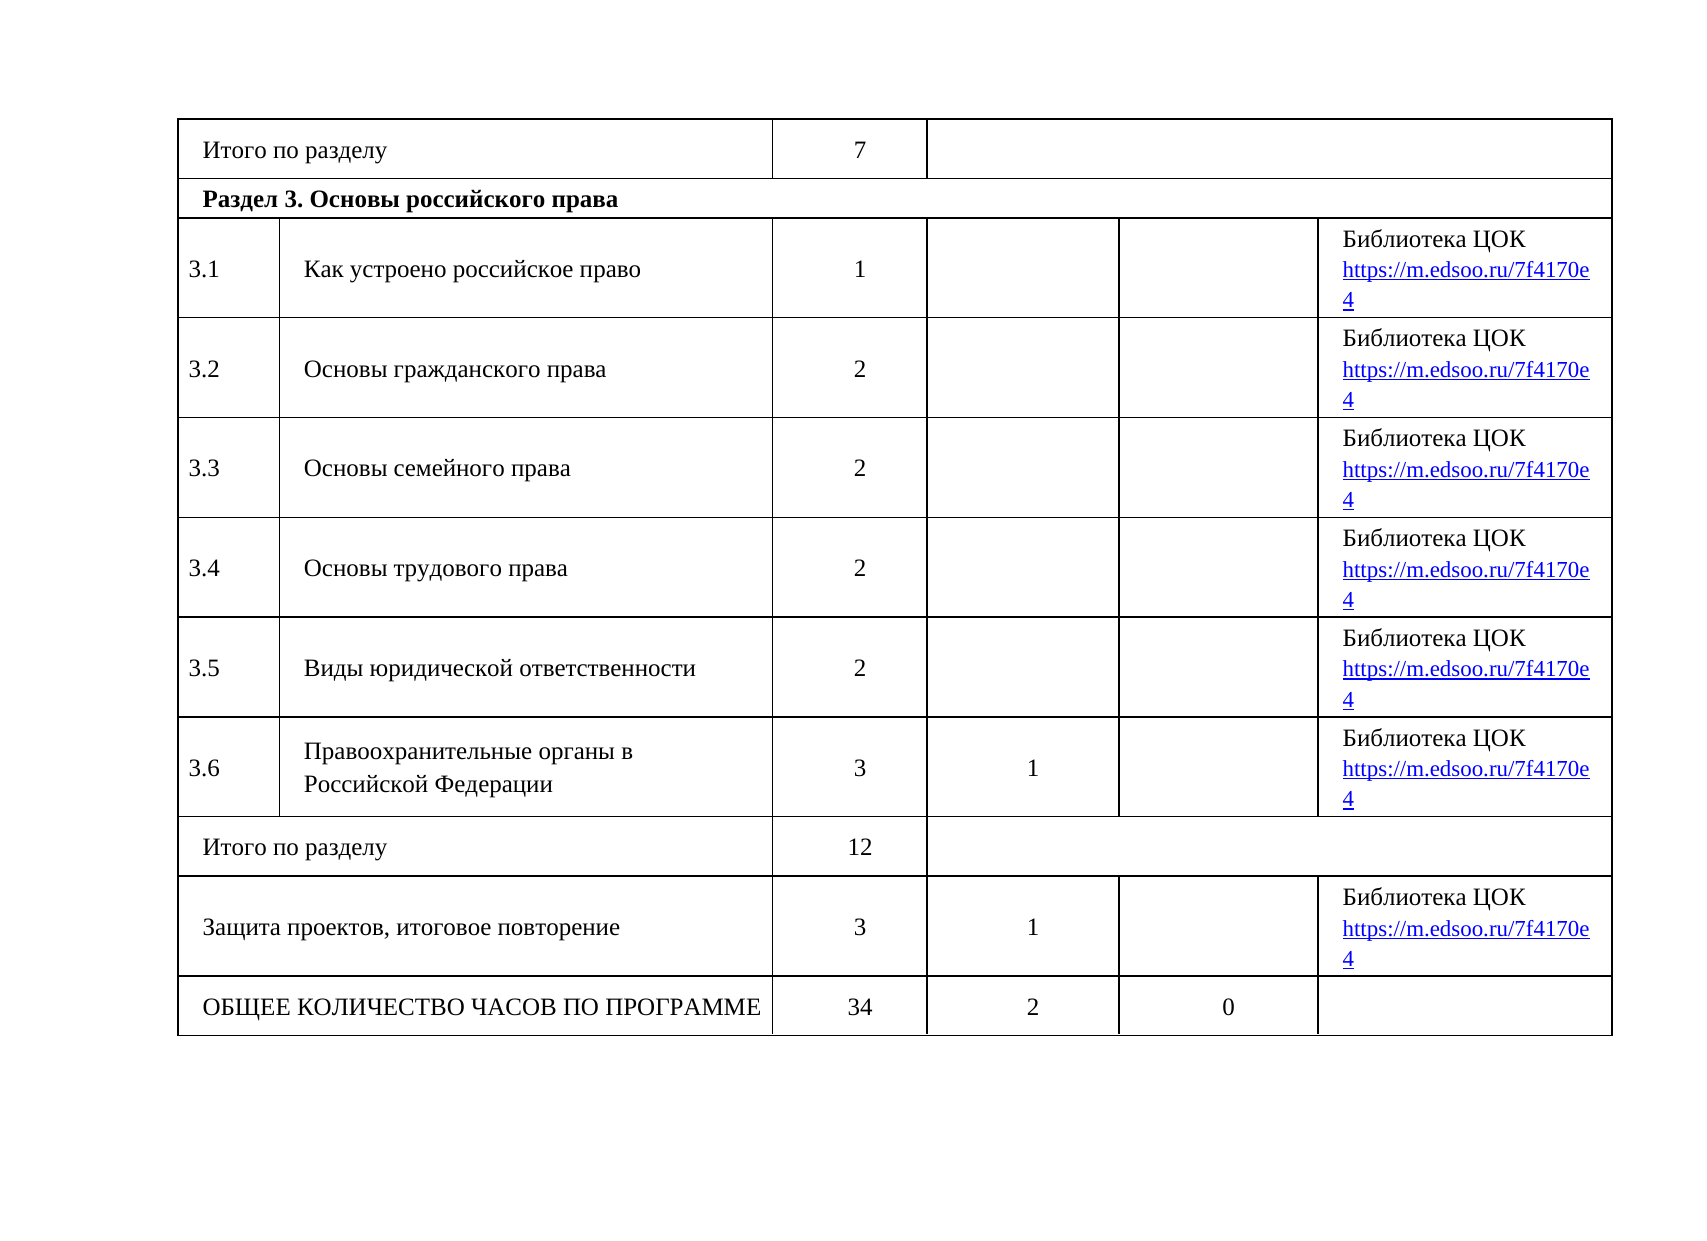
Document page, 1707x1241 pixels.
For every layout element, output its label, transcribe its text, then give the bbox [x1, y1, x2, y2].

table_cell Как устроено российское право [280, 219, 772, 317]
table_cell [928, 120, 1611, 178]
table_cell [1120, 518, 1317, 616]
table_cell Основы трудового права [280, 518, 772, 616]
table_cell [1319, 977, 1611, 1034]
table_cell 2 [773, 418, 926, 516]
table_cell Библиотека ЦОК https://m.edsoo.ru/7f4170e4 [1319, 618, 1611, 716]
table_cell ОБЩЕЕ КОЛИЧЕСТВО ЧАСОВ ПО ПРОГРАММЕ [179, 977, 772, 1034]
table_cell Раздел 3. Основы российского права [179, 179, 1611, 217]
table_cell 3 [773, 877, 926, 975]
table_cell [1120, 618, 1317, 716]
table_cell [1319, 219, 1611, 317]
table_cell [928, 318, 1118, 417]
table_cell 2 [928, 977, 1118, 1034]
table_cell 3.6 [179, 718, 279, 816]
table_cell Библиотека ЦОК https://m.edsoo.ru/7f4170e4 [1319, 877, 1611, 975]
table_cell Библиотека ЦОК https://m.edsoo.ru/7f4170e4 [1319, 418, 1611, 516]
table_cell 0 [1120, 977, 1317, 1034]
table_cell 1 [928, 877, 1118, 975]
table_cell Защита проектов, итоговое повторение [179, 877, 772, 975]
table_cell Библиотека ЦОК https://m.edsoo.ru/7f4170e4 [1319, 518, 1611, 616]
table_cell Итого по разделу [179, 817, 772, 875]
table_cell 1 [928, 718, 1118, 816]
table_cell [928, 618, 1118, 716]
table_cell 3.1 [179, 219, 279, 317]
table_cell [1120, 877, 1317, 975]
table_cell [1120, 219, 1317, 317]
table_cell [1120, 318, 1317, 417]
table_cell 3 [773, 718, 926, 816]
table_cell 2 [773, 518, 926, 616]
table_cell [928, 518, 1118, 616]
table_cell 3.4 [179, 518, 279, 616]
table_cell Итого по разделу [179, 120, 772, 178]
table_cell 3.3 [179, 418, 279, 516]
table_cell 2 [773, 618, 926, 716]
table_cell 1 [773, 219, 926, 317]
table_cell [928, 418, 1118, 516]
table_cell 34 [773, 977, 926, 1034]
table_cell 7 [773, 120, 926, 178]
table_cell Библиотека ЦОК https://m.edsoo.ru/7f4170e4 [1319, 718, 1611, 816]
table_cell 12 [773, 817, 926, 875]
table_cell Основы семейного права [280, 418, 772, 516]
table_cell [1120, 718, 1317, 816]
table_cell [928, 817, 1611, 875]
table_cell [1319, 318, 1611, 417]
table_cell Правоохранительные органы в Российской Федерации [280, 718, 772, 816]
table_cell 2 [773, 318, 926, 417]
table_cell Основы гражданского права [280, 318, 772, 417]
table_cell 3.5 [179, 618, 279, 716]
table_cell [1120, 418, 1317, 516]
table_cell 3.2 [179, 318, 279, 417]
table_cell [928, 219, 1118, 317]
table_cell Виды юридической ответственности [280, 618, 772, 716]
